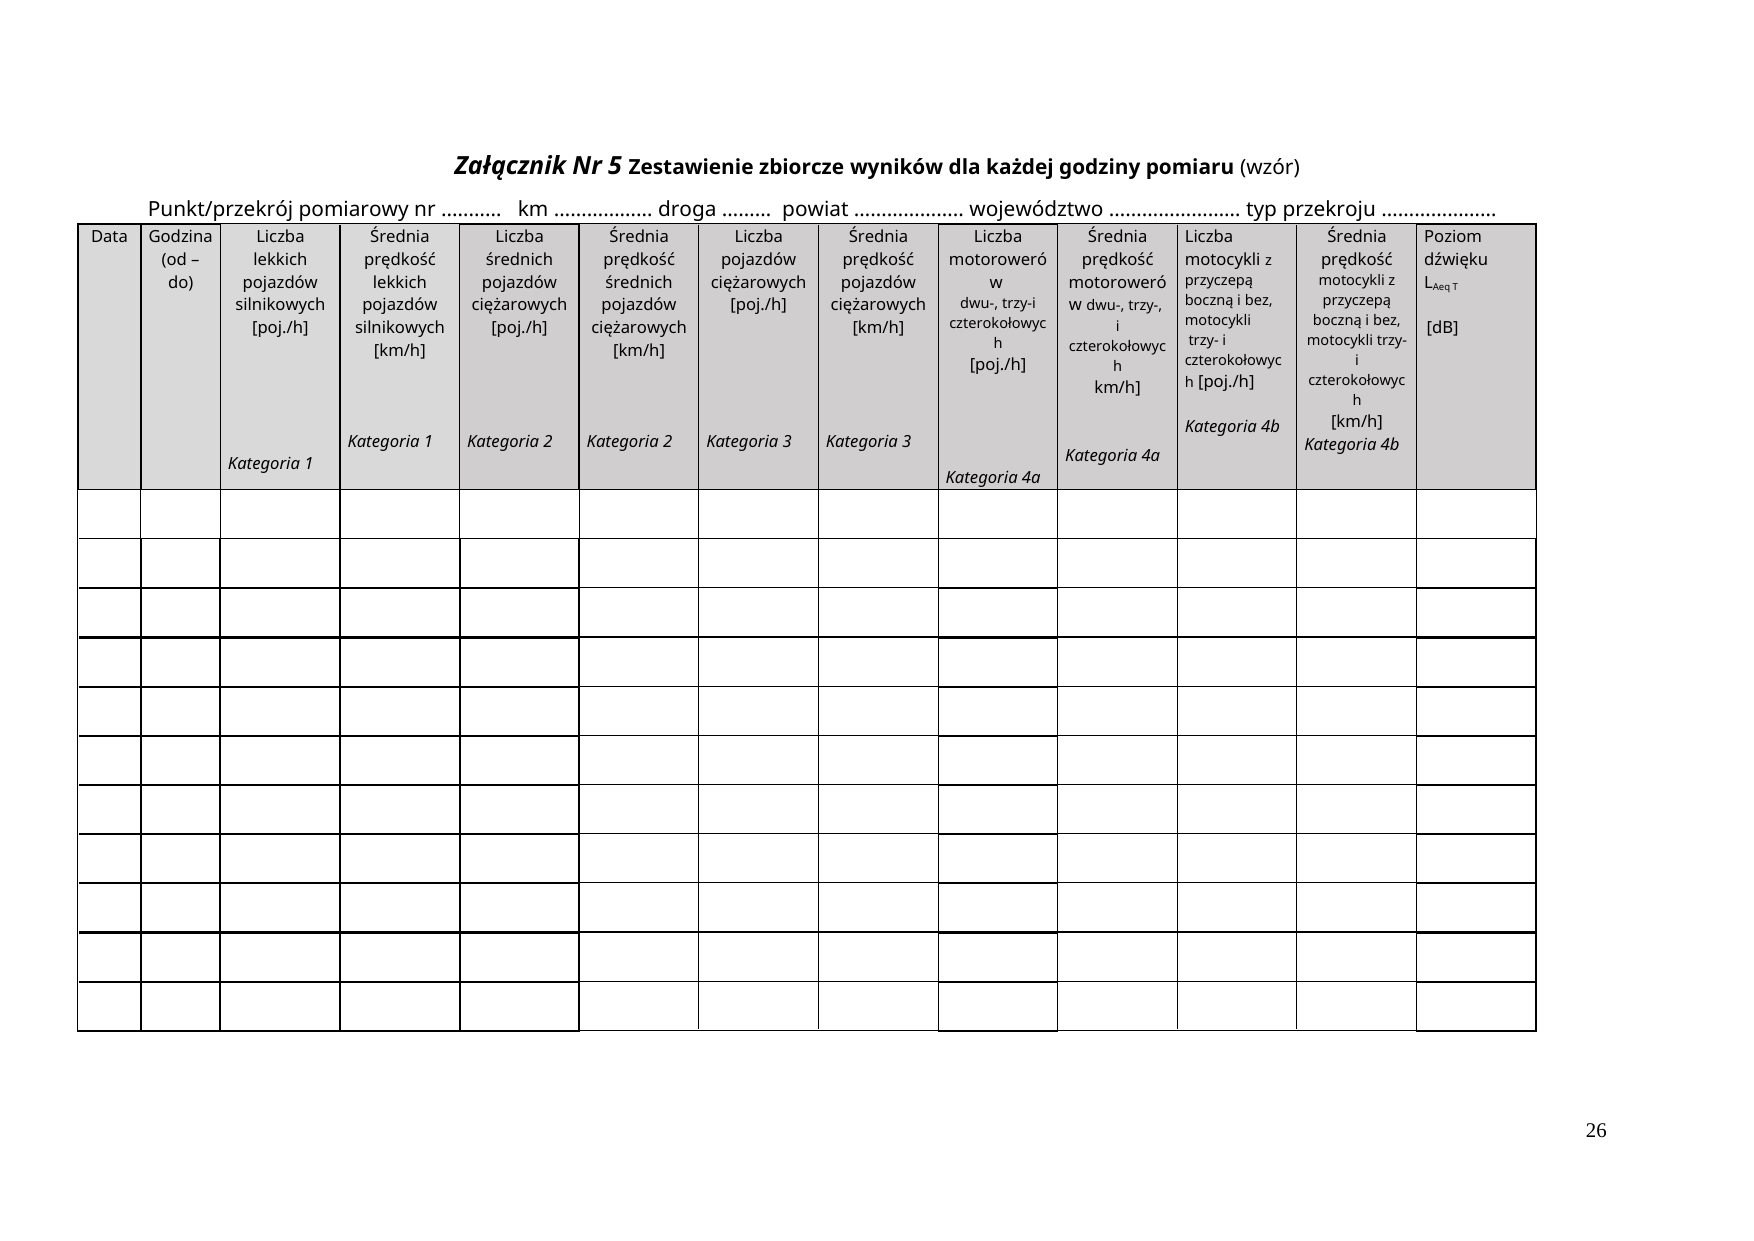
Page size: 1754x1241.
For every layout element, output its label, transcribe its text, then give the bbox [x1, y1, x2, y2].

table_cell [461, 688, 578, 735]
table_cell [939, 786, 1057, 833]
table_cell [461, 539, 578, 587]
table_cell [699, 883, 818, 931]
table_cell [1178, 834, 1296, 882]
table_cell [1417, 490, 1536, 538]
table_cell [1297, 588, 1416, 636]
table_cell [699, 588, 818, 636]
table_cell [1058, 490, 1177, 538]
table_cell [939, 884, 1057, 931]
table_cell [1297, 883, 1416, 931]
table_cell [221, 490, 339, 538]
table_header Średnia prędkość motorowerów dwu-, trzy-, i czterokołowych km/h] Kategoria 4a [1058, 224, 1177, 489]
table_cell [699, 490, 818, 538]
table_cell [142, 835, 219, 882]
table_cell [142, 884, 219, 931]
table_cell [1297, 785, 1416, 833]
table_cell [142, 786, 219, 833]
table_cell [580, 933, 698, 981]
table_cell [461, 884, 578, 931]
table_cell [819, 490, 938, 538]
table_header Liczba pojazdów ciężarowych [poj./h] Kategoria 3 [699, 224, 818, 489]
table_cell [699, 982, 818, 1030]
table_cell [1058, 933, 1177, 981]
table_cell [78, 981, 140, 1030]
table_cell [142, 737, 219, 784]
table_cell [1417, 737, 1535, 784]
table_cell [939, 639, 1057, 686]
table_cell [1058, 638, 1177, 686]
table_cell [141, 490, 220, 538]
table_cell [341, 737, 459, 784]
table_cell [461, 786, 578, 833]
table_cell [1178, 933, 1296, 981]
table_cell [580, 687, 698, 735]
table_cell [341, 983, 459, 1030]
table_cell [699, 785, 818, 833]
table_cell [341, 786, 459, 833]
table_cell [78, 735, 140, 784]
text Punkt/przekrój pomiarowy nr ..……… km ……………… droga ……… powiat ……………….. województwo …………………… typ przekroju ………………… [148, 194, 1606, 223]
table_cell [819, 638, 938, 686]
table_header Średnia prędkość motocykli z przyczepą boczną i bez, motocykli trzy- i czterokołowych [km/h] Kategoria 4b [1297, 224, 1416, 489]
table_cell [461, 737, 578, 784]
table_cell [221, 835, 339, 882]
table_header Średnia prędkość lekkich pojazdów silnikowych [km/h] Kategoria 1 [341, 224, 459, 489]
table_cell [1417, 835, 1535, 882]
table_cell [580, 834, 698, 882]
table_cell [221, 737, 339, 784]
table_cell [1178, 490, 1296, 538]
table_cell [939, 589, 1057, 636]
table_cell [461, 835, 578, 882]
table_header Liczba motocykli z przyczepą boczną i bez, motocykli trzy- i czterokołowych [poj./h] Kategoria 4b [1178, 224, 1296, 489]
table_cell [221, 539, 339, 587]
table_cell [819, 834, 938, 882]
table_cell [1058, 834, 1177, 882]
table_cell [341, 589, 459, 636]
table_cell [78, 636, 140, 686]
table_cell [221, 786, 339, 833]
table_cell [1417, 786, 1535, 833]
table_cell [1178, 539, 1296, 587]
table_cell [1297, 490, 1416, 538]
table_cell [221, 983, 339, 1030]
table_cell [939, 737, 1057, 784]
table_cell [221, 884, 339, 931]
table_cell [580, 490, 698, 538]
table_cell [1178, 736, 1296, 784]
table_cell [819, 785, 938, 833]
table_header Poziom dźwięku LAeq T [dB] [1417, 225, 1535, 489]
table_cell [341, 539, 459, 587]
table_cell [341, 639, 459, 686]
table_cell [221, 688, 339, 735]
table_cell [819, 736, 938, 784]
table_cell [78, 784, 140, 833]
table_cell [1178, 638, 1296, 686]
table_cell [1417, 639, 1535, 686]
table_cell [699, 687, 818, 735]
table_cell [461, 589, 578, 636]
table_cell [580, 982, 699, 1030]
table_cell [1297, 982, 1416, 1030]
table_cell [699, 638, 818, 686]
table_cell [221, 639, 339, 686]
table_cell [1417, 934, 1535, 981]
table_cell [78, 490, 140, 538]
table_cell [580, 638, 698, 686]
table_cell [78, 833, 140, 882]
table_cell [580, 883, 698, 931]
table_cell [699, 539, 818, 587]
table_cell [939, 688, 1057, 735]
table_cell [341, 490, 459, 538]
table_cell [1178, 785, 1296, 833]
table_cell [1417, 983, 1535, 1030]
table_cell [142, 539, 219, 587]
table_cell [1297, 933, 1416, 981]
table_cell [142, 934, 219, 981]
table_cell [939, 983, 1057, 1030]
table_cell [142, 589, 219, 636]
table_cell [1417, 884, 1535, 931]
table_cell [142, 983, 219, 1030]
table_cell [939, 934, 1057, 981]
table_cell [1417, 688, 1535, 735]
table_cell [1058, 736, 1177, 784]
table_cell [580, 785, 698, 833]
table_cell [1297, 687, 1416, 735]
table_cell [819, 687, 938, 735]
table_cell [1297, 736, 1416, 784]
table_cell [1297, 834, 1416, 882]
table_header Data [79, 225, 140, 489]
table_cell [461, 639, 578, 686]
table_cell [78, 686, 140, 735]
table_cell [221, 589, 339, 636]
table_cell [1058, 687, 1177, 735]
table_cell [939, 490, 1057, 538]
table_header Średnia prędkość pojazdów ciężarowych [km/h] Kategoria 3 [819, 224, 938, 489]
table_cell [142, 688, 219, 735]
table_cell [142, 639, 219, 686]
table_cell [78, 882, 140, 931]
table_cell [819, 539, 938, 587]
table_cell [1178, 588, 1296, 636]
table_cell [1178, 687, 1296, 735]
table_cell [1417, 539, 1535, 587]
table_cell [78, 931, 140, 981]
table_cell [818, 982, 938, 1030]
table_cell [939, 835, 1057, 882]
table_cell [1177, 982, 1297, 1030]
table_header Liczba średnich pojazdów ciężarowych [poj./h] Kategoria 2 [460, 225, 578, 489]
table_cell [1058, 785, 1177, 833]
table_cell [460, 490, 579, 538]
table_cell [78, 587, 140, 636]
table_cell [819, 588, 938, 636]
table_cell [819, 883, 938, 931]
table_cell [1417, 589, 1535, 636]
text Załącznik Nr 5 Zestawienie zbiorcze wyników dla każdej godziny pomiaru (wzór) [148, 148, 1606, 182]
table_cell [580, 736, 698, 784]
table_cell [699, 933, 818, 981]
table_cell [341, 688, 459, 735]
table_header Godzina (od – do) [142, 225, 220, 489]
table_cell [1058, 588, 1177, 636]
table_cell [939, 539, 1057, 587]
table_cell [461, 934, 578, 981]
table_cell [699, 736, 818, 784]
table_cell [341, 884, 459, 931]
table_cell [221, 934, 339, 981]
table_cell [1058, 982, 1177, 1030]
table_cell [1297, 539, 1416, 587]
table_cell [341, 835, 459, 882]
table_cell [1058, 539, 1177, 587]
table_cell [341, 934, 459, 981]
table_cell [580, 539, 698, 587]
table_cell [1058, 883, 1177, 931]
table_cell [819, 933, 938, 981]
table_header Średnia prędkość średnich pojazdów ciężarowych [km/h] Kategoria 2 [580, 224, 698, 489]
table_cell [461, 983, 578, 1030]
table_cell [78, 538, 140, 587]
table_cell [1178, 883, 1296, 931]
table_header Liczba lekkich pojazdów silnikowych [poj./h] Kategoria 1 [221, 224, 340, 489]
table_header Liczba motorowerów dwu-, trzy-i czterokołowych [poj./h] Kategoria 4a [939, 225, 1057, 489]
table_cell [580, 588, 698, 636]
table_cell [699, 834, 818, 882]
table_cell [1297, 638, 1416, 686]
